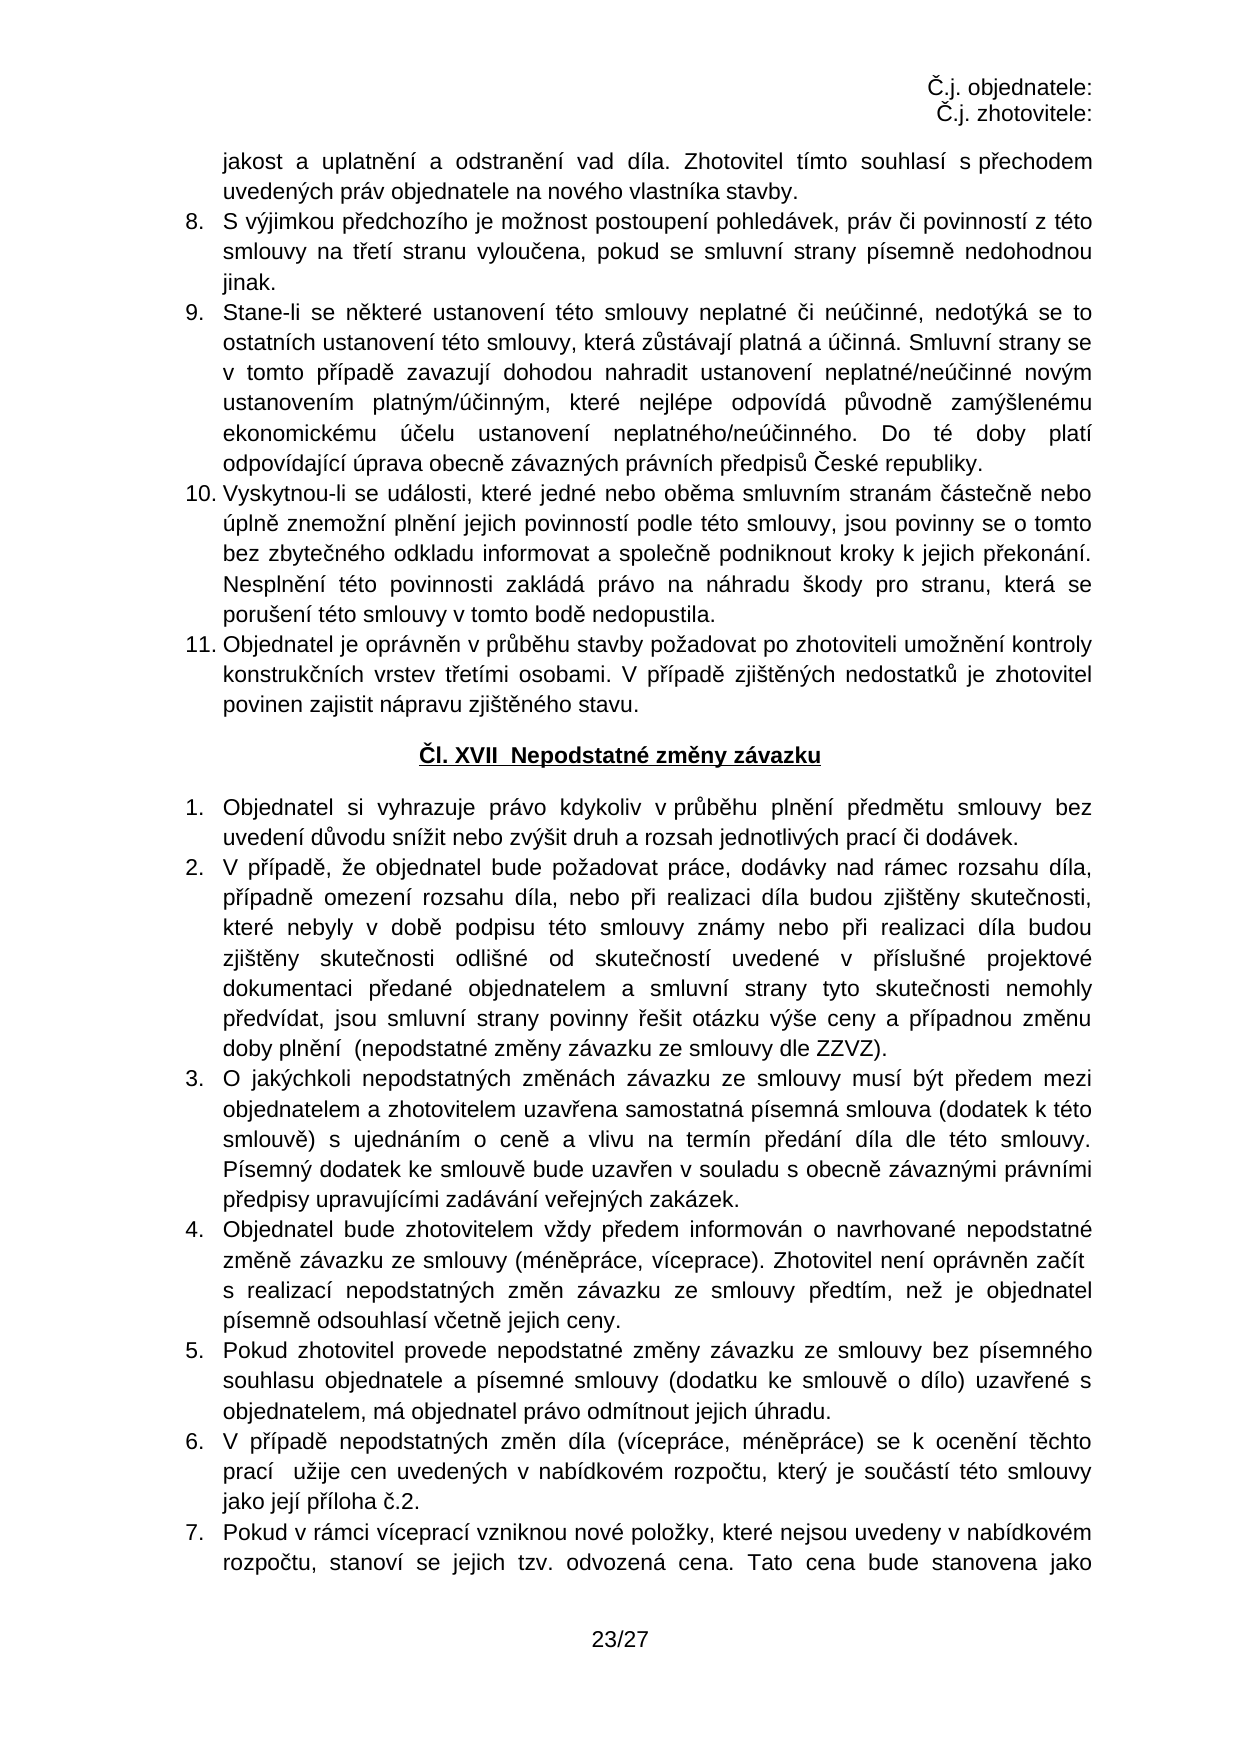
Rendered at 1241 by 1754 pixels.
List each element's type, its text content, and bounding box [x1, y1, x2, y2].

list V případě, že objednatel bude požadovat práce, dodávky nad rámec rozsahu díla, případně omezení rozsahu díla, nebo při realizaci díla budou zjištěny skutečnosti, které nebyly v době podpisu této smlouvy známy nebo při realizaci díla budou zjištěny skutečnosti odlišné od skutečností uvedené v příslušné projektové dokumentaci předané objednatelem a smluvní strany tyto skutečnosti nemohly předvídat, jsou smluvní strany povinny řešit otázku výše ceny a případnou změnu doby plnění (nepodstatné změny závazku ze smlouvy dle ZZVZ). [185, 854, 1093, 1061]
list Pokud zhotovitel provede nepodstatné změny závazku ze smlouvy bez písemného souhlasu objednatele a písemné smlouvy (dodatku ke smlouvě o dílo) uzavřené s objednatelem, má objednatel právo odmítnout jejich úhradu. [185, 1337, 1093, 1424]
list V případě nepodstatných změn díla (vícepráce, méněpráce) se k ocenění těchto prací užije cen uvedených v nabídkovém rozpočtu, který je součástí této smlouvy jako její příloha č.2. [185, 1428, 1093, 1514]
list Vyskytnou-li se události, které jedné nebo oběma smluvním stranám částečně nebo úplně znemožní plnění jejich povinností podle této smlouvy, jsou povinny se o tomto bez zbytečného odkladu informovat a společně podniknout kroky k jejich překonání. Nesplnění této povinnosti zakládá právo na náhradu škody pro stranu, která se porušení této smlouvy v tomto bodě nedopustila. [185, 480, 1093, 627]
list Objednatel je oprávněn v průběhu stavby požadovat po zhotoviteli umožnění kontroly konstrukčních vrstev třetími osobami. V případě zjištěných nedostatků je zhotovitel povinen zajistit nápravu zjištěného stavu. [185, 631, 1093, 718]
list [185, 148, 1093, 204]
list S výjimkou předchozího je možnost postoupení pohledávek, práv či povinností z této smlouvy na třetí stranu vyloučena, pokud se smluvní strany písemně nedohodnou jinak. [185, 208, 1093, 295]
list Objednatel si vyhrazuje právo kdykoliv v průběhu plnění předmětu smlouvy bez uvedení důvodu snížit nebo zvýšit druh a rozsah jednotlivých prací či dodávek. [185, 793, 1093, 850]
list Stane-li se některé ustanovení této smlouvy neplatné či neúčinné, nedotýká se to ostatních ustanovení této smlouvy, která zůstávají platná a účinná. Smluvní strany se v tomto případě zavazují dohodou nahradit ustanovení neplatné/neúčinné novým ustanovením platným/účinným, které nejlépe odpovídá původně zamýšlenému ekonomickému účelu ustanovení neplatného/neúčinného. Do té doby platí odpovídající úprava obecně závazných právních předpisů České republiky. [185, 299, 1093, 476]
list O jakýchkoli nepodstatných změnách závazku ze smlouvy musí být předem mezi objednatelem a zhotovitelem uzavřena samostatná písemná smlouva (dodatek k této smlouvě) s ujednáním o ceně a vlivu na termín předání díla dle této smlouvy. Písemný dodatek ke smlouvě bude uzavřen v souladu s obecně závaznými právními předpisy upravujícími zadávání veřejných zakázek. [185, 1065, 1093, 1212]
list Objednatel bude zhotovitelem vždy předem informován o navrhované nepodstatné změně závazku ze smlouvy (méněpráce, víceprace). Zhotovitel není oprávněn začít s realizací nepodstatných změn závazku ze smlouvy předtím, než je objednatel písemně odsouhlasí včetně jejich ceny. [185, 1216, 1093, 1333]
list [185, 1518, 1093, 1575]
text Čl. XVII Nepodstatné změny závazku [148, 742, 1093, 769]
